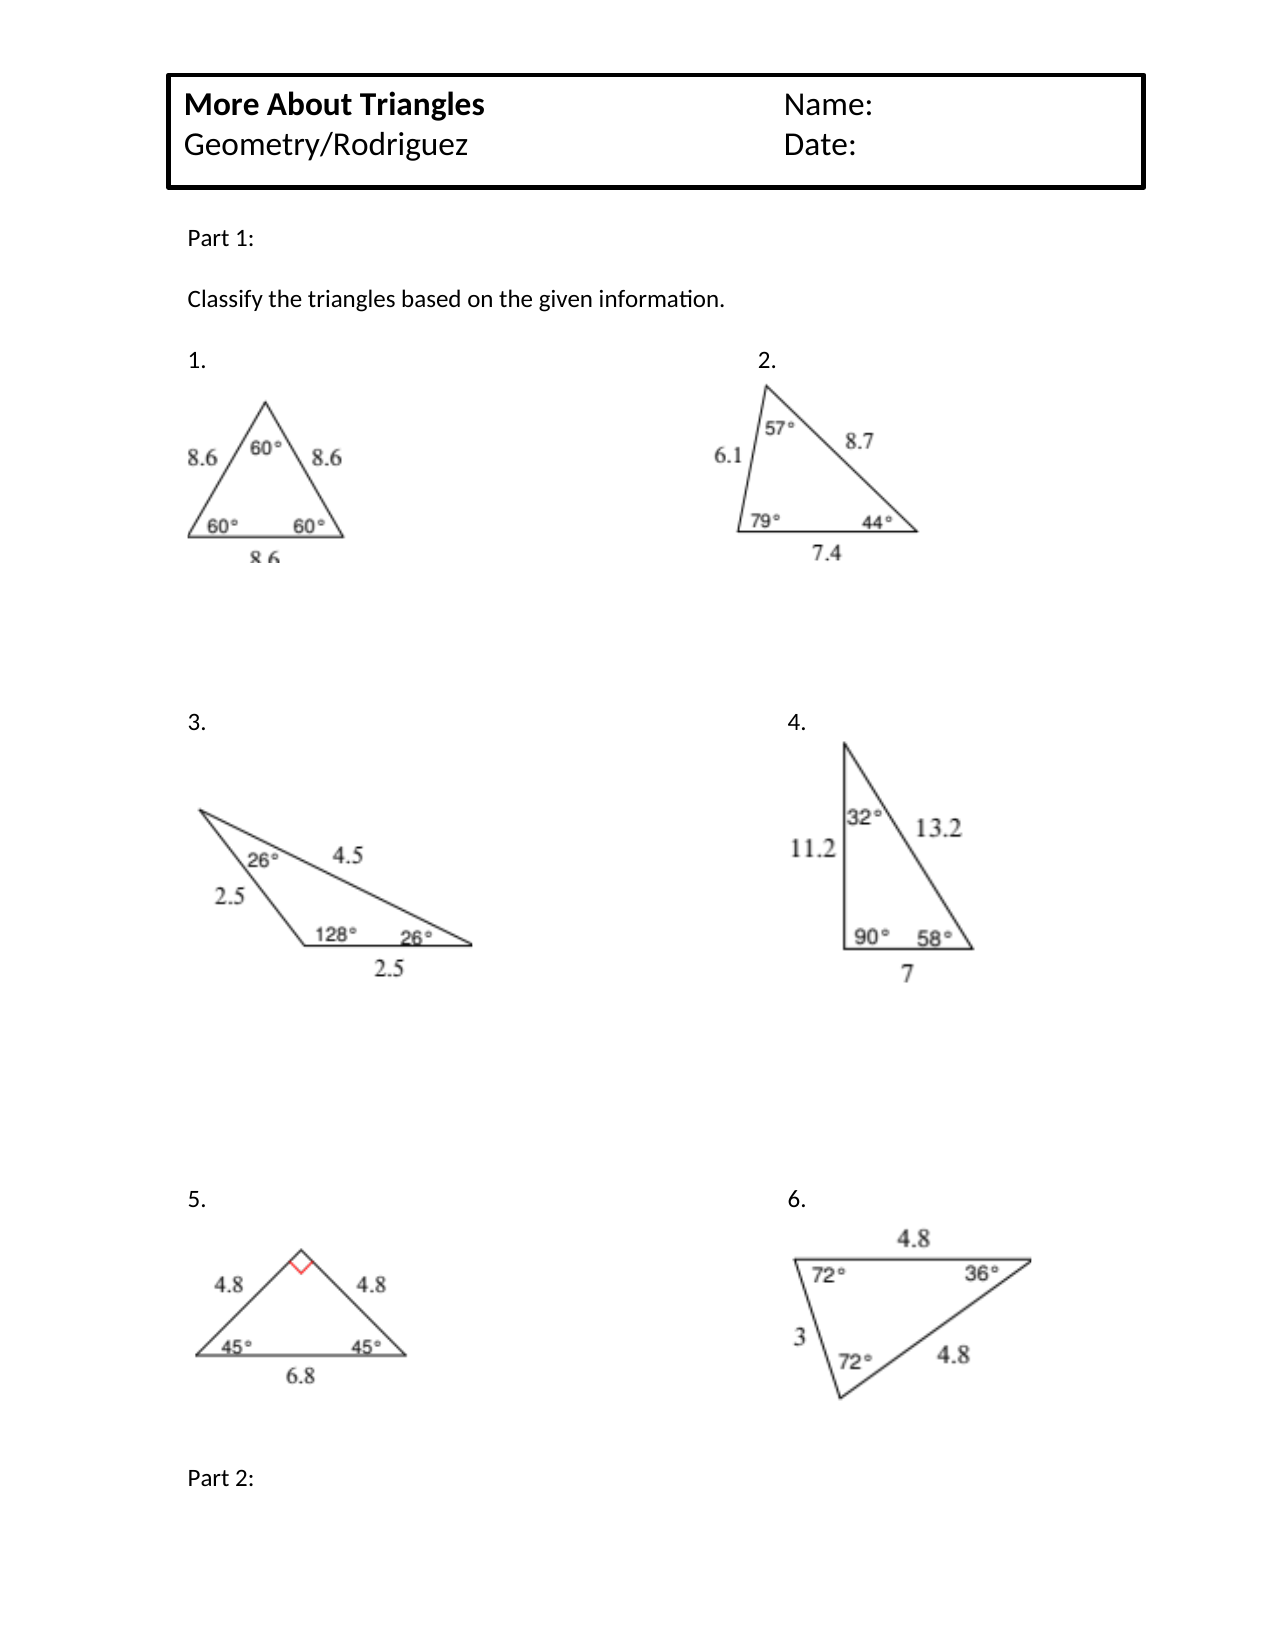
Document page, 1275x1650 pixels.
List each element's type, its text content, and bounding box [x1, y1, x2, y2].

text Classify the triangles based on the given information. [187, 283, 1087, 314]
text Part 2: [187, 1462, 1087, 1492]
text 1. 2. [187, 344, 1087, 375]
text 5. 6. [187, 1184, 1087, 1214]
text 3. 4. [187, 706, 1087, 737]
text Part 1: [187, 222, 1087, 253]
